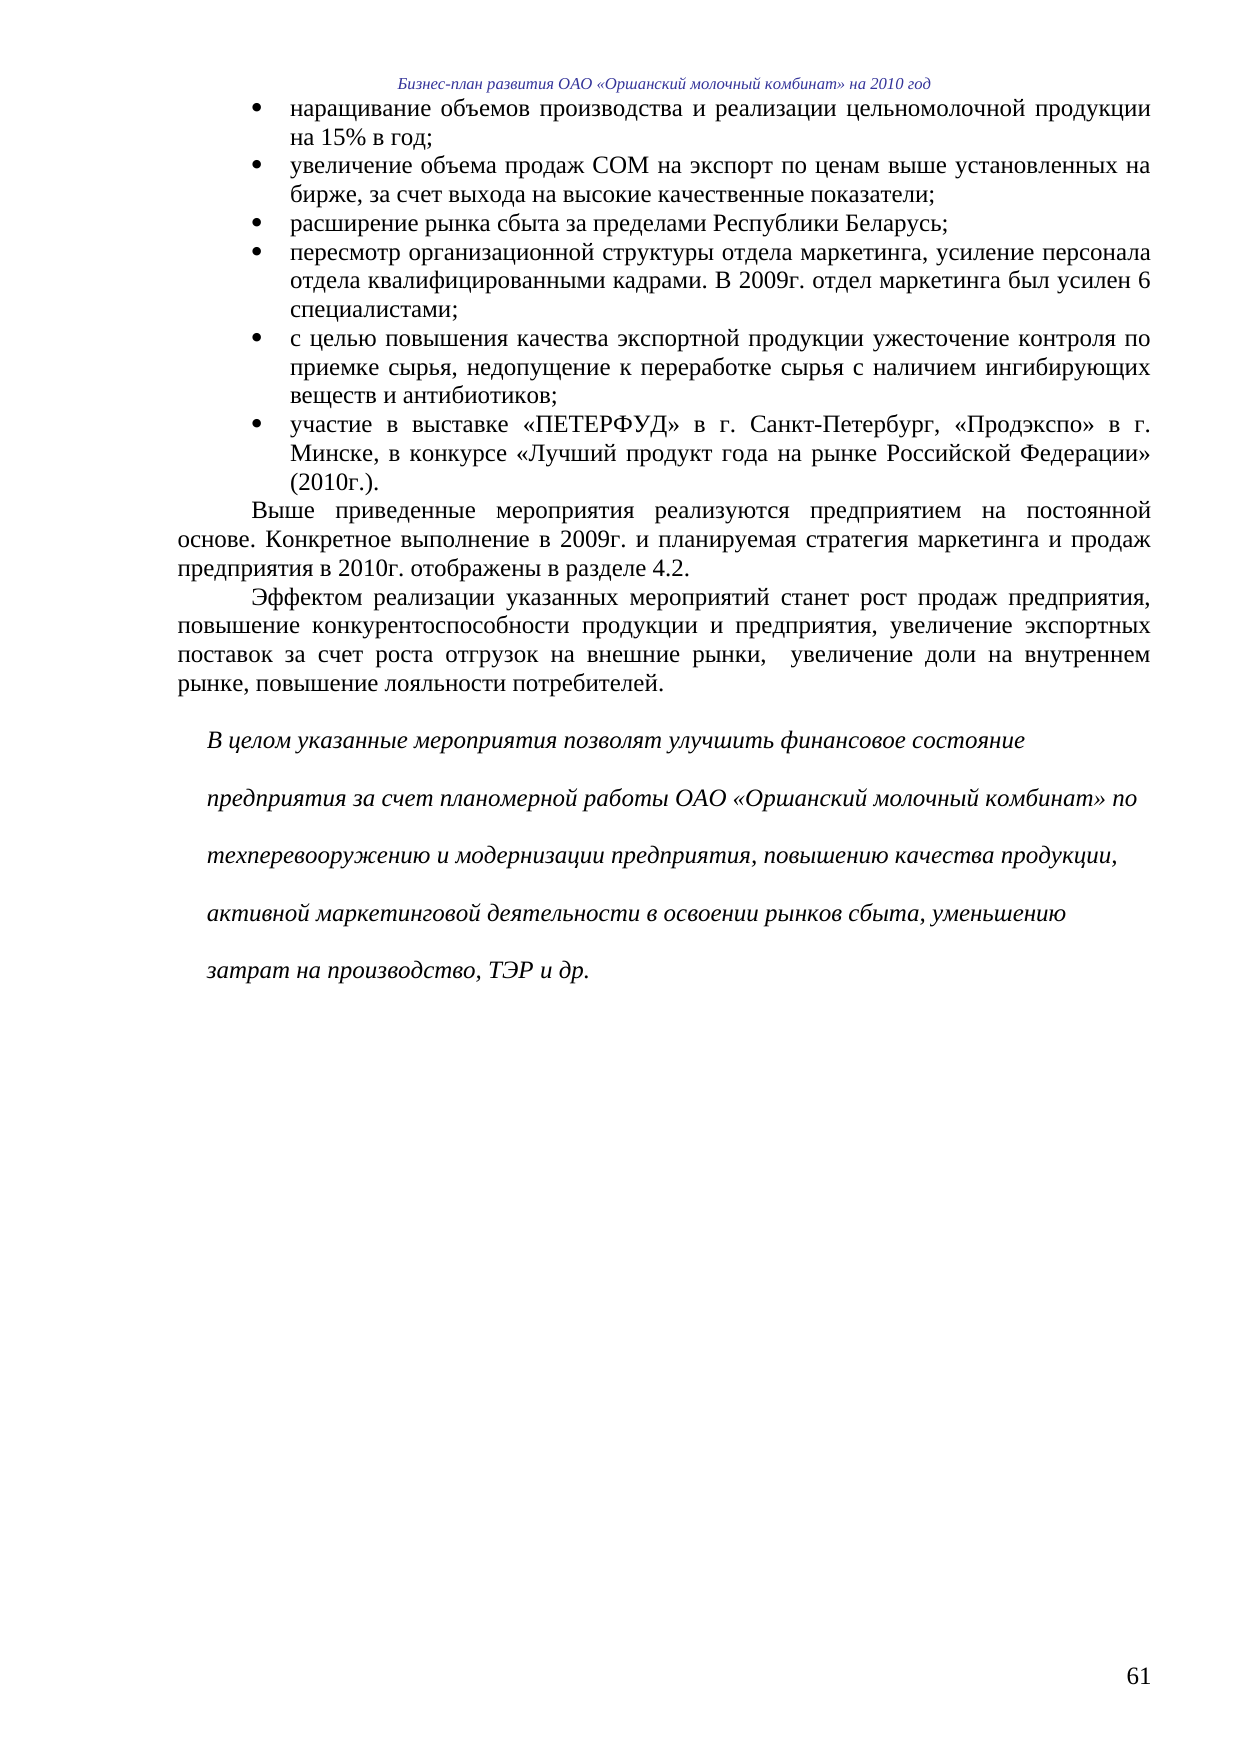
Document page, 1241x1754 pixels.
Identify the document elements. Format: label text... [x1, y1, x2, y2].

list пересмотр организационной структуры отдела маркетинга, усиление персонала отдела квалифицированными кадрами. В 2009г. отдел маркетинга был усилен 6 специалистами; [252, 237, 1152, 323]
list участие в выставке «ПЕТЕРФУД» в г. Санкт-Петербург, «Продэкспо» в г. Минске, в конкурсе «Лучший продукт года на рынке Российской Федерации» (2010г.). [252, 409, 1152, 496]
list расширение рынка сбыта за пределами Республики Беларусь; [252, 208, 1152, 237]
list наращивание объемов производства и реализации цельномолочной продукции на 15% в год; [252, 93, 1152, 151]
text Выше приведенные мероприятия реализуются предприятием на постоянной основе. Конкретное выполнение в 2009г. и планируемая стратегия маркетинга и продаж предприятия в 2010г. отображены в разделе 4.2. [177, 496, 1152, 582]
text В целом указанные мероприятия позволят улучшить финансовое состояние предприятия за счет планомерной работы ОАО «Оршанский молочный комбинат» по техперевооружению и модернизации предприятия, повышению качества продукции, активной маркетинговой деятельности в освоении рынков сбыта, уменьшению затрат на производство, ТЭР и др. [207, 726, 1152, 984]
list с целью повышения качества экспортной продукции ужесточение контроля по приемке сырья, недопущение к переработке сырья с наличием ингибирующих веществ и антибиотиков; [252, 323, 1152, 409]
text Эффектом реализации указанных мероприятий станет рост продаж предприятия, повышение конкурентоспособности продукции и предприятия, увеличение экспортных поставок за счет роста отгрузок на внешние рынки, увеличение доли на внутреннем рынке, повышение лояльности потребителей. [177, 582, 1152, 697]
list увеличение объема продаж СОМ на экспорт по ценам выше установленных на бирже, за счет выхода на высокие качественные показатели; [252, 151, 1152, 208]
